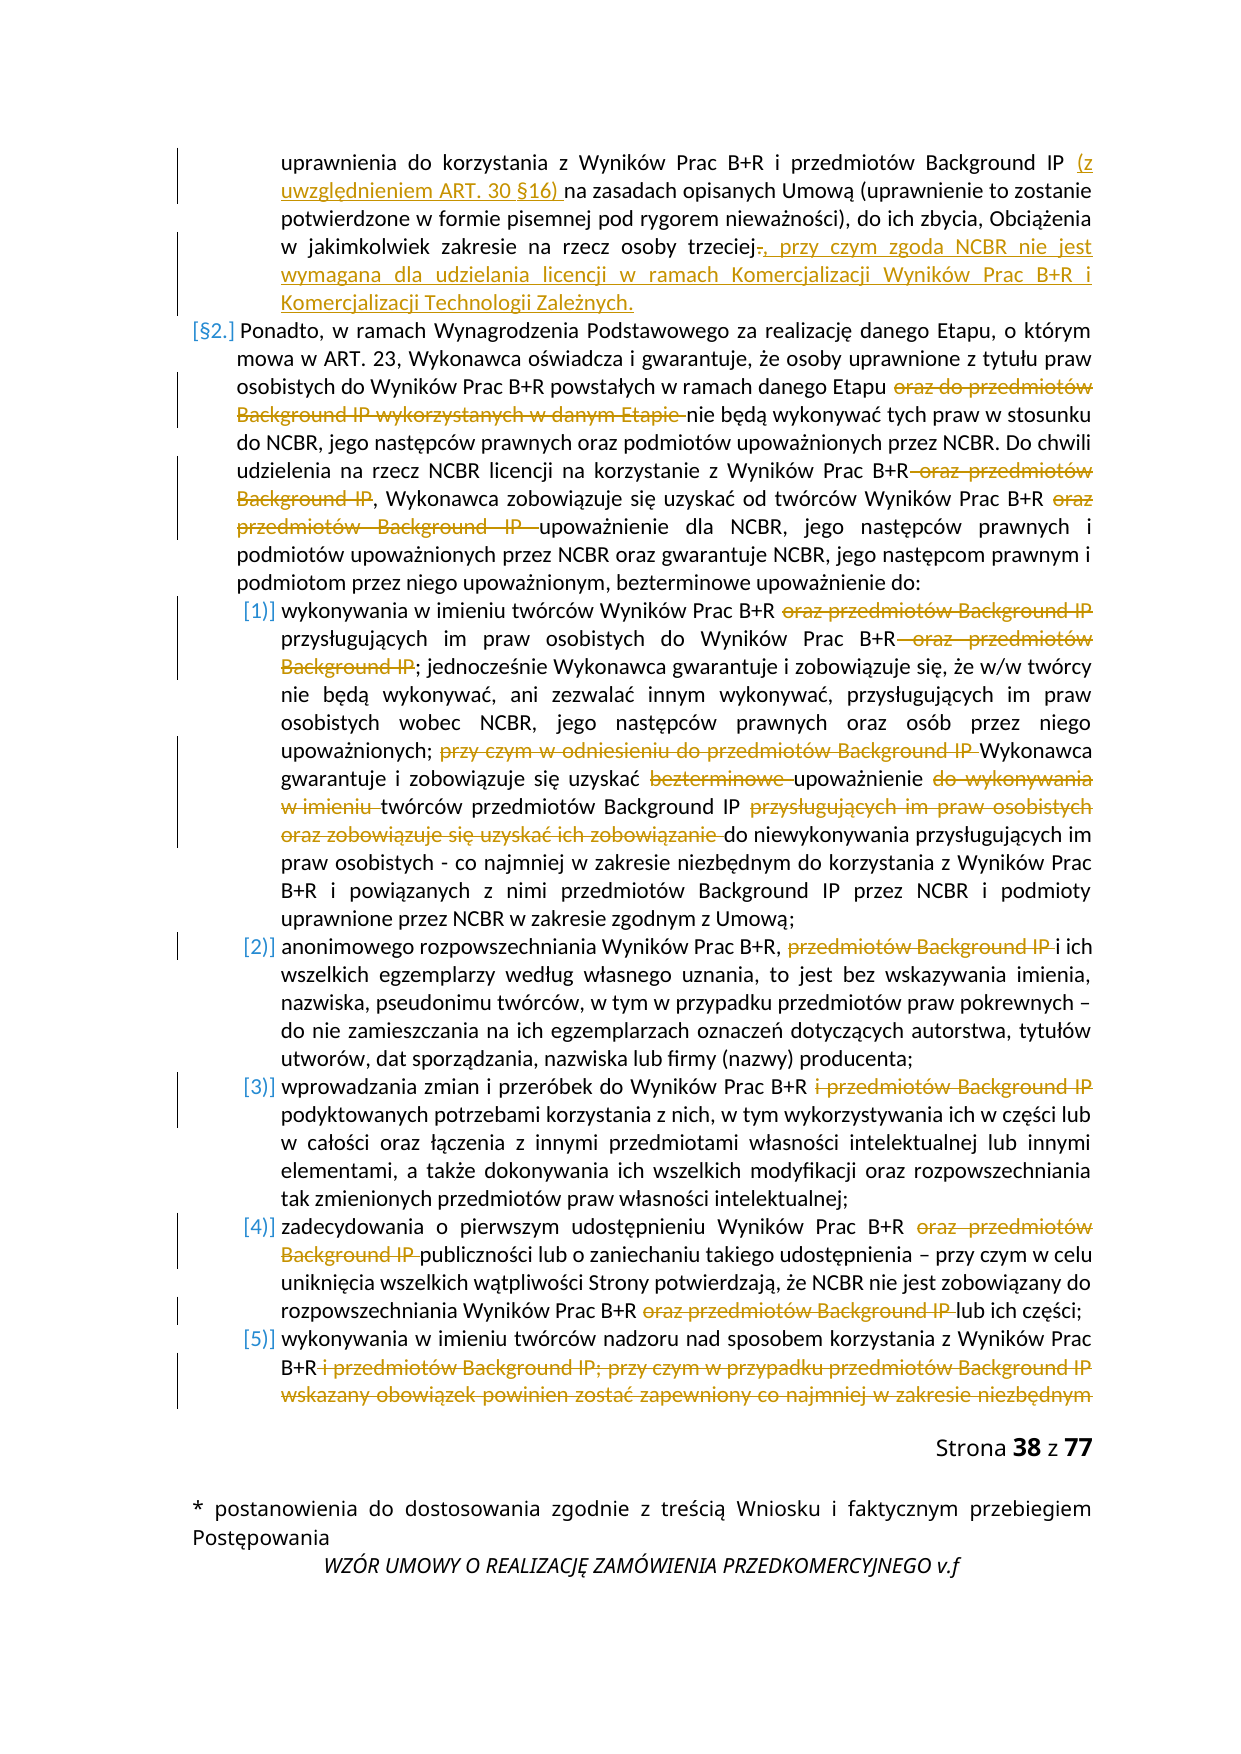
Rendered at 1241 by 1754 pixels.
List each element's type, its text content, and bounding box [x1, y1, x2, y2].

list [243, 1324, 1093, 1409]
list wprowadzania zmian i przeróbek do Wyników Prac B+R podyktowanych potrzebami korzystania z nich, w tym wykorzystywania ich w części lub w całości oraz łączenia z innymi przedmiotami własności intelektualnej lub innymi elementami, a także dokonywania ich wszelkich modyfikacji oraz rozpowszechniania tak zmienionych przedmiotów praw własności intelektualnej; [243, 1072, 1093, 1212]
list anonimowego rozpowszechniania Wyników Prac B+R, i ich wszelkich egzemplarzy według własnego uznania, to jest bez wskazywania imienia, nazwiska, pseudonimu twórców, w tym w przypadku przedmiotów praw pokrewnych – do nie zamieszczania na ich egzemplarzach oznaczeń dotyczących autorstwa, tytułów utworów, dat sporządzania, nazwiska lub firmy (nazwy) producenta; [243, 932, 1093, 1072]
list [243, 148, 1093, 316]
list Ponadto, w ramach Wynagrodzenia Podstawowego za realizację danego Etapu, o którym mowa w ART. 23, Wykonawca oświadcza i gwarantuje, że osoby uprawnione z tytułu praw osobistych do Wyników Prac B+R powstałych w ramach danego Etapu nie będą wykonywać tych praw w stosunku do NCBR, jego następców prawnych oraz podmiotów upoważnionych przez NCBR. Do chwili udzielenia na rzecz NCBR licencji na korzystanie z Wyników Prac B+R, Wykonawca zobowiązuje się uzyskać od twórców Wyników Prac B+R upoważnienie dla NCBR, jego następców prawnych i podmiotów upoważnionych przez NCBR oraz gwarantuje NCBR, jego następcom prawnym i podmiotom przez niego upoważnionym, bezterminowe upoważnienie do: [192, 316, 1093, 596]
list wykonywania w imieniu twórców Wyników Prac B+R przysługujących im praw osobistych do Wyników Prac B+R; jednocześnie Wykonawca gwarantuje i zobowiązuje się, że w/w twórcy nie będą wykonywać, ani zezwalać innym wykonywać, przysługujących im praw osobistych wobec NCBR, jego następców prawnych oraz osób przez niego upoważnionych; Wykonawca gwarantuje i zobowiązuje się uzyskać upoważnienie twórców przedmiotów Background IP do niewykonywania przysługujących im praw osobistych - co najmniej w zakresie niezbędnym do korzystania z Wyników Prac B+R i powiązanych z nimi przedmiotów Background IP przez NCBR i podmioty uprawnione przez NCBR w zakresie zgodnym z Umową; [243, 596, 1093, 932]
list zadecydowania o pierwszym udostępnieniu Wyników Prac B+R publiczności lub o zaniechaniu takiego udostępnienia – przy czym w celu uniknięcia wszelkich wątpliwości Strony potwierdzają, że NCBR nie jest zobowiązany do rozpowszechniania Wyników Prac B+R lub ich części; [243, 1212, 1093, 1324]
